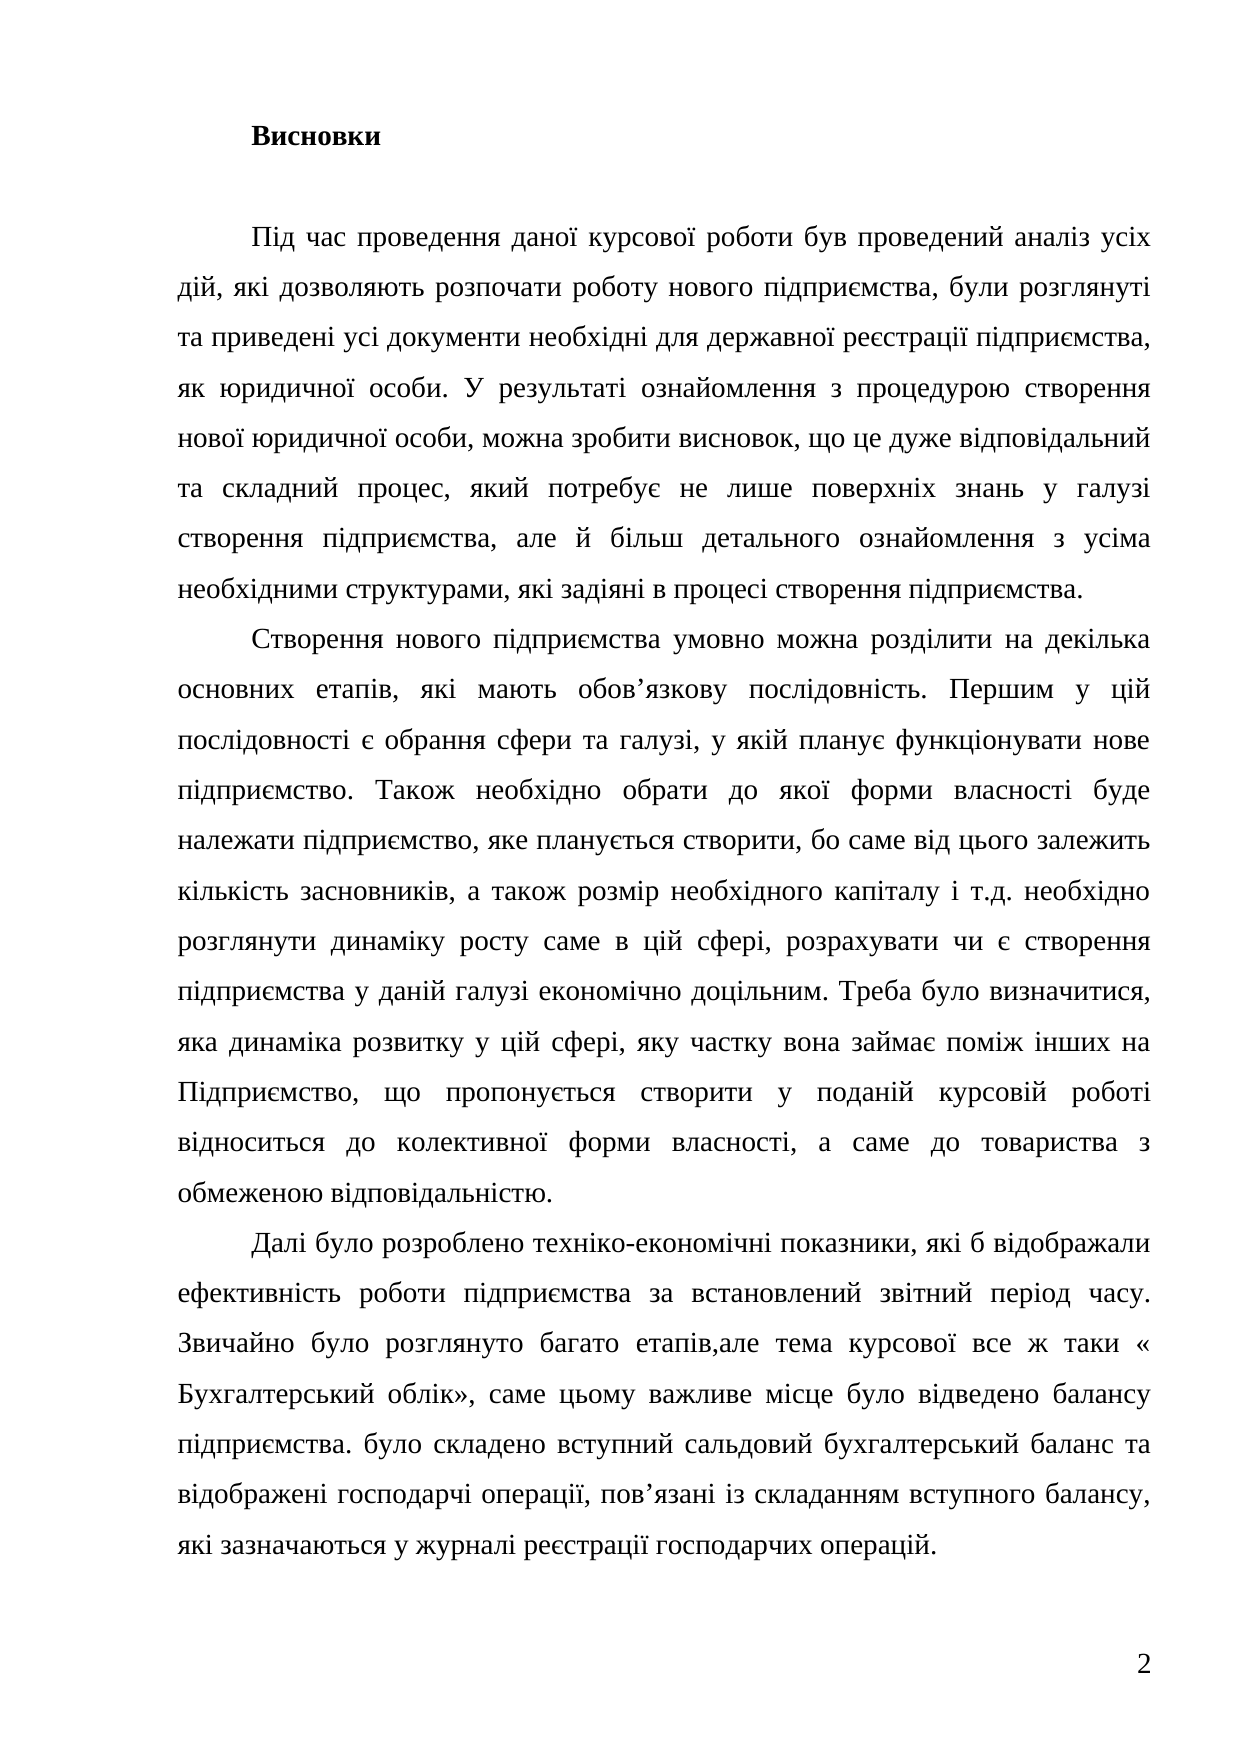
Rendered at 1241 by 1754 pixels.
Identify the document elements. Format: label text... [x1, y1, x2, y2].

text Під час проведення даної курсової роботи був проведений аналіз усіх дій, які дозволяють розпочати роботу нового підприємства, були розглянуті та приведені усі документи необхідні для державної реєстрації підприємства, як юридичної особи. У результаті ознайомлення з процедурою створення нової юридичної особи, можна зробити висновок, що це дуже відповідальний та складний процес, який потребує не лише поверхніх знань у галузі створення підприємства, але й більш детального ознайомлення з усіма необхідними структурами, які задіяні в процесі створення підприємства. [177, 219, 1152, 604]
text Далі було розроблено техніко-економічні показники, які б відображали ефективність роботи підприємства за встановлений звітний період часу. Звичайно було розглянуто багато етапів,але тема курсової все ж таки « Бухгалтерський облік», саме цьому важливе місце було відведено балансу підприємства. було складено вступний сальдовий бухгалтерський баланс та відображені господарчі операції, пов’язані із складанням вступного балансу, які зазначаються у журналі реєстрації господарчих операцій. [177, 1225, 1152, 1560]
text Висновки [177, 118, 1152, 152]
text Створення нового підприємства умовно можна розділити на декілька основних етапів, які мають обов’язкову послідовність. Першим у цій послідовності є обрання сфери та галузі, у якій планує функціонувати нове підприємство. Також необхідно обрати до якої форми власності буде належати підприємство, яке планується створити, бо саме від цього залежить кількість засновників, а також розмір необхідного капіталу і т.д. необхідно розглянути динаміку росту саме в цій сфері, розрахувати чи є створення підприємства у даній галузі економічно доцільним. Треба було визначитися, яка динаміка розвитку у цій сфері, яку частку вона займає поміж інших на Підприємство, що пропонується створити у поданій курсовій роботі відноситься до колективної форми власності, а саме до товариства з обмеженою відповідальністю. [177, 621, 1152, 1208]
